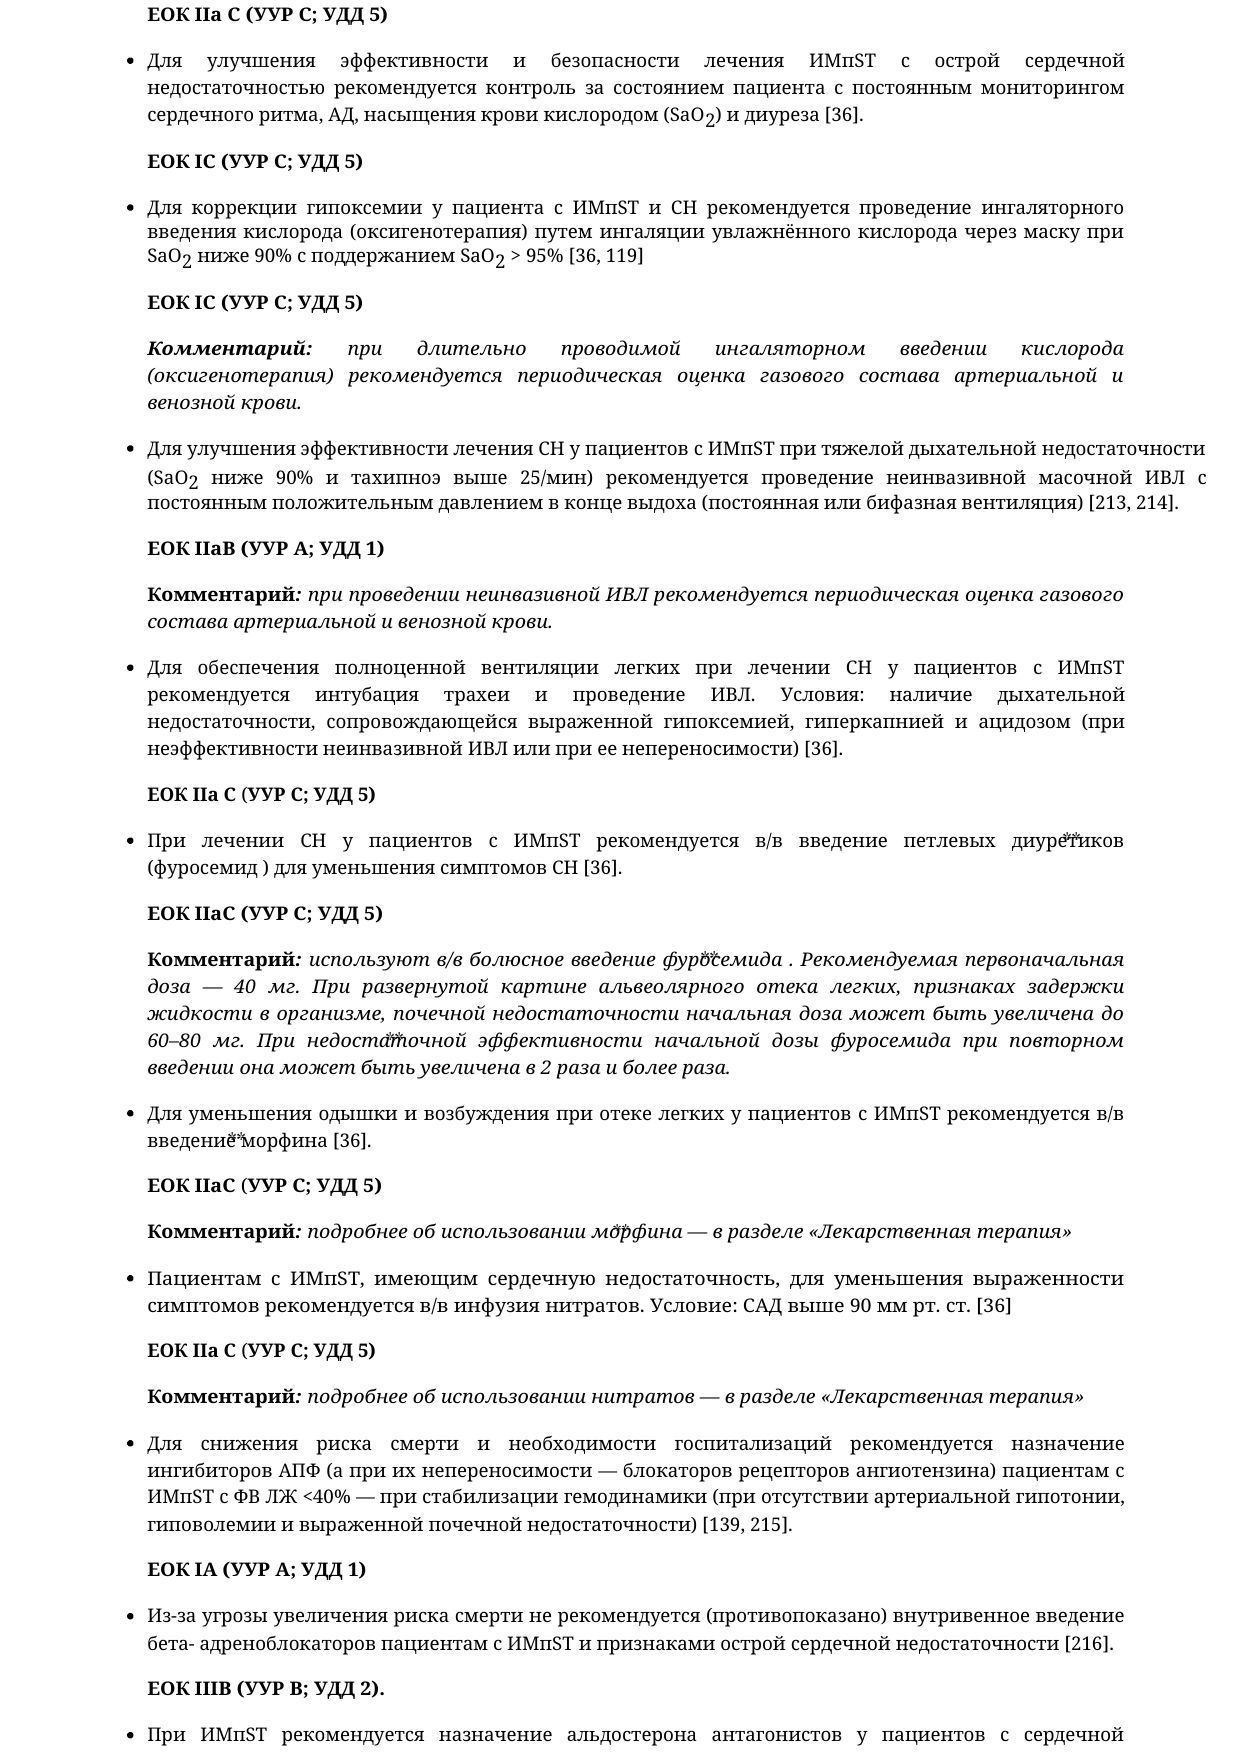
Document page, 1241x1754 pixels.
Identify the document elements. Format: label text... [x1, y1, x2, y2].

text Комментарий: подробнее об использовании морфина — в разделе «Лекарственная терапия» [147, 1219, 1240, 1244]
subtitle ЕОК IC (УУР С; УДД 5) [147, 148, 1240, 173]
subtitle ЕОК IIaC (УУР С; УДД 5) [147, 900, 1240, 926]
subtitle ЕОК IIa C (УУР С; УДД 5) [147, 1, 1240, 27]
text Пациентам с ИМпST, имеющим сердечную недостаточность, для уменьшения выраженности симптомов рекомендуется в/в инфузия нитратов. Условие: САД выше 90 мм рт. ст. [36] [147, 1265, 1125, 1317]
text Комментарий: используют в/в болюсное введение фуросемида . Рекомендуемая первоначальная доза — 40 мг. При развернутой картине альвеолярного отека легких, признаках задержки жидкости в организме, почечной недостаточности начальная доза может быть увеличена до 60–80 мг. При недостаточной эффективности начальной дозы фуросемида при повторном введении она может быть увеличена в 2 раза и более раза. [147, 946, 1125, 1079]
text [147, 1722, 1125, 1747]
text Комментарий: подробнее об использовании нитратов — в разделе «Лекарственная терапия» [147, 1384, 1240, 1409]
subtitle ЕОК IIa C (УУР С; УДД 5) [147, 1338, 1240, 1363]
text Для обеспечения полноценной вентиляции легких при лечении СН у пациентов с ИМпST рекомендуется интубация трахеи и проведение ИВЛ. Условия: наличие дыхательной недостаточности, сопровождающейся выраженной гипоксемией, гиперкапнией и ацидозом (при неэффективности неинвазивной ИВЛ или при ее непереносимости) [36]. [147, 654, 1126, 761]
subtitle ЕОК IIaB (УУР А; УДД 1) [147, 535, 1240, 561]
subtitle ЕОК IIaC (УУР С; УДД 5) [147, 1173, 1240, 1198]
text Комментарий: при длительно проводимой ингаляторном введении кислорода (оксигенотерапия) рекомендуется периодическая оценка газового состава артериальной и венозной крови. [147, 335, 1125, 415]
text Для уменьшения одышки и возбуждения при отеке легких у пациентов с ИМпST рекомендуется в/в введение морфина [36]. [147, 1100, 1126, 1152]
subtitle ЕОК IIIB (УУР В; УДД 2). [147, 1676, 1240, 1701]
text Для коррекции гипоксемии у пациента с ИМпST и СН рекомендуется проведение ингаляторного введения кислорода (оксигенотерапия) путем ингаляции увлажнённого кислорода через маску при SaO2 ниже 90% с поддержанием SaO2 > 95% [36, 119] [147, 195, 1125, 274]
text (SaO2 ниже 90% и тахипноэ выше 25/мин) рекомендуется проведение неинвазивной масочной ИВЛ с [147, 462, 1240, 489]
text Для снижения риска смерти и необходимости госпитализаций рекомендуется назначение ингибиторов АПФ (а при их непереносимости — блокаторов рецепторов ангиотензина) пациентам с ИМпST с ФВ ЛЖ <40% — при стабилизации гемодинамики (при отсутствии артериальной гипотонии, гиповолемии и выраженной почечной недостаточности) [139, 215]. [147, 1430, 1126, 1536]
subtitle ЕОК IA (УУР А; УДД 1) [147, 1557, 1240, 1582]
text постоянным положительным давлением в конце выдоха (постоянная или бифазная вентиляция) [213, 214]. [147, 489, 1240, 515]
subtitle ЕОК IIa C (УУР С; УДД 5) [147, 781, 1240, 807]
subtitle ЕОК IC (УУР С; УДД 5) [147, 289, 1240, 314]
text Комментарий: при проведении неинвазивной ИВЛ рекомендуется периодическая оценка газового состава артериальной и венозной крови. [147, 581, 1125, 634]
text При лечении СН у пациентов с ИМпST рекомендуется в/в введение петлевых диуретиков (фуросемид ) для уменьшения симптомов СН [36]. [147, 827, 1125, 880]
text Для улучшения эффективности лечения СН у пациентов с ИМпST при тяжелой дыхательной недостаточности [147, 435, 1240, 461]
text Для улучшения эффективности и безопасности лечения ИМпST с острой сердечной недостаточностью рекомендуется контроль за состоянием пациента с постоянным мониторингом сердечного ритма, АД, насыщения крови кислородом (SaO2) и диуреза [36]. [147, 47, 1126, 132]
text Из-за угрозы увеличения риска смерти не рекомендуется (противопоказано) внутривенное введение бета- адреноблокаторов пациентам с ИМпST и признаками острой сердечной недостаточности [216]. [147, 1603, 1125, 1655]
